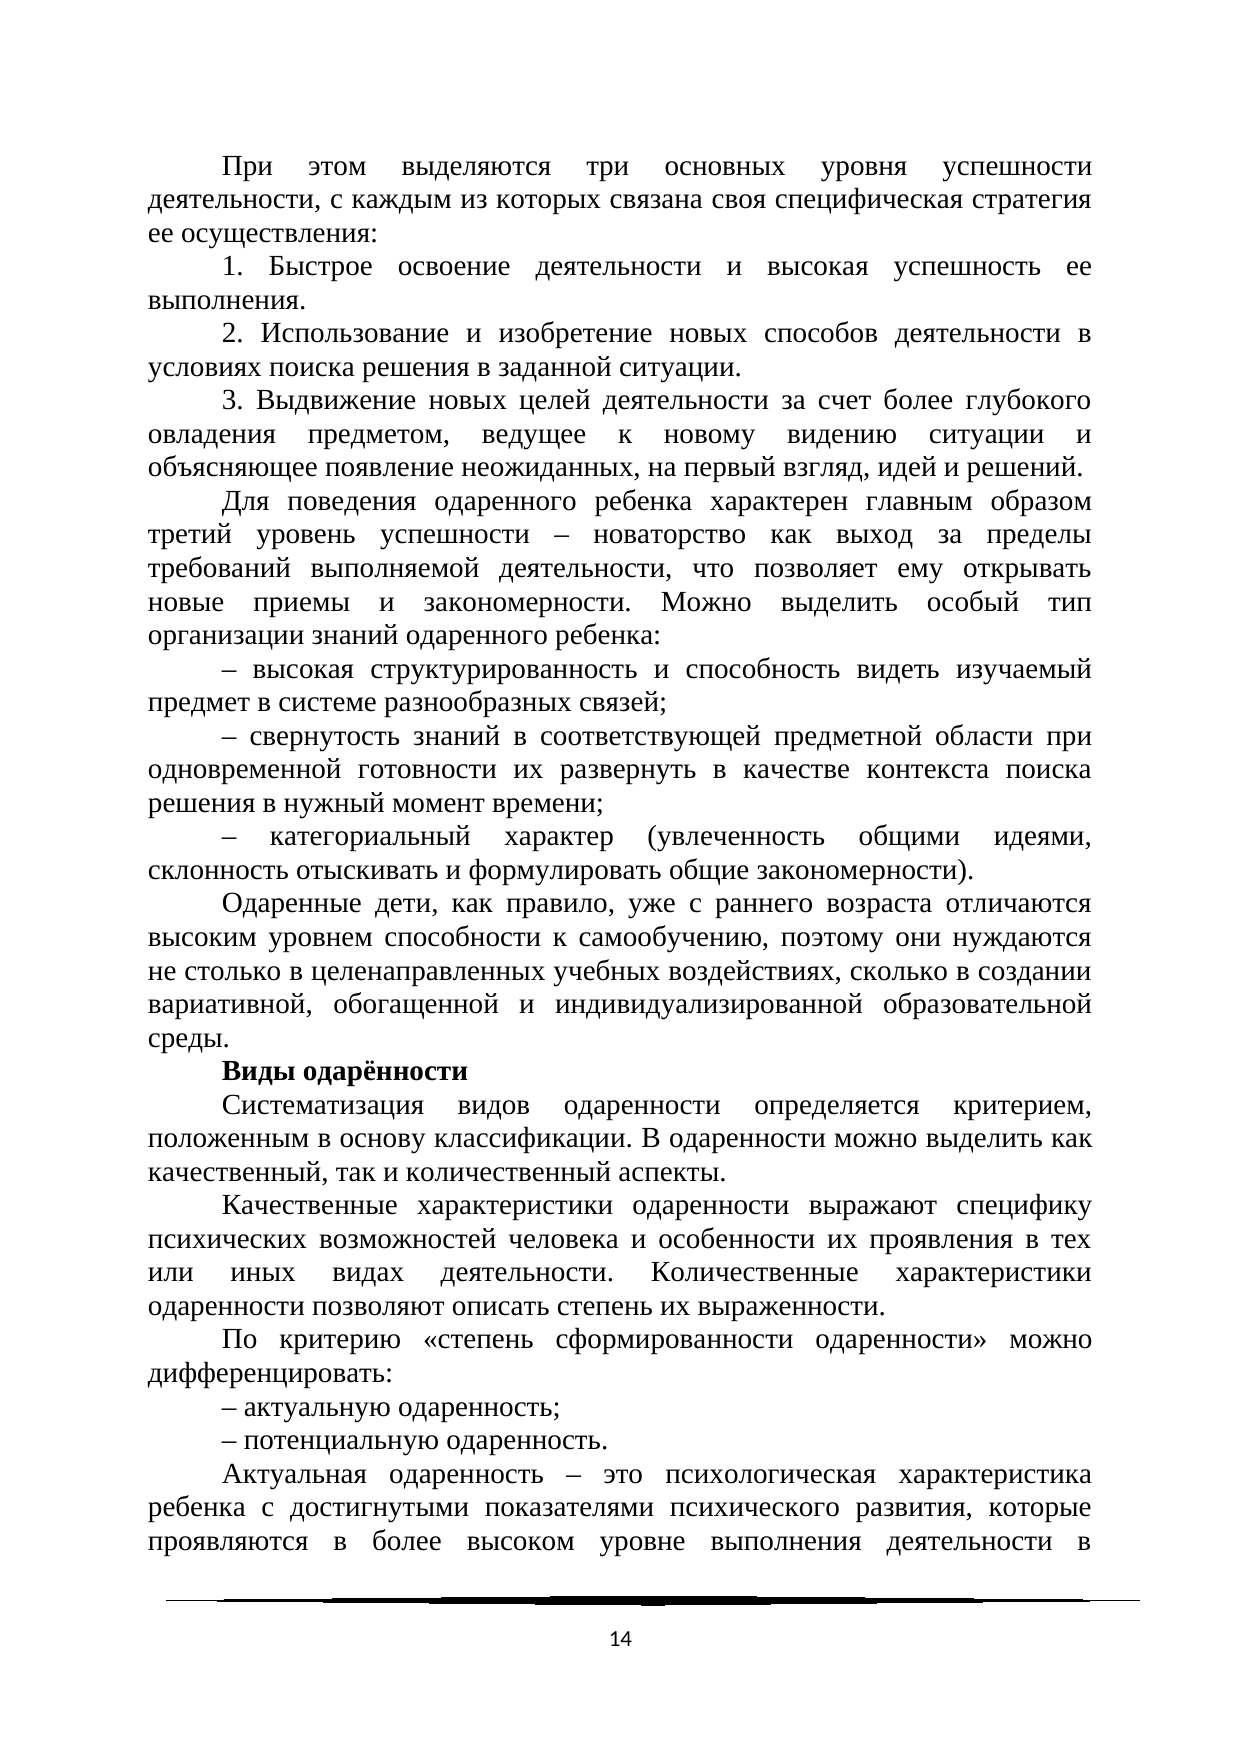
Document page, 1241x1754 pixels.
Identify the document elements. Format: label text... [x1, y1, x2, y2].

text 3. Выдвижение новых целей деятельности за счет более глубокого овладения предметом, ведущее к новому видению ситуации и объясняющее появление неожиданных, на первый взгляд, идей и решений. [148, 382, 1092, 483]
text 1. Быстрое освоение деятельности и высокая успешность ее выполнения. [148, 248, 1092, 315]
text – потенциальную одаренность. [148, 1422, 1092, 1456]
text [148, 1456, 1092, 1556]
text Систематизация видов одаренности определяется критерием, положенным в основу классификации. В одаренности можно выделить как качественный, так и количественный аспекты. [148, 1087, 1092, 1187]
text Одаренные дети, как правило, уже с раннего возраста отличаются высоким уровнем способности к самообучению, поэтому они нуждаются не столько в целенаправленных учебных воздействиях, сколько в создании вариативной, oбогащенной и индивидуализированной образовательной среды. [148, 886, 1092, 1053]
text По критерию «степень сформированности одаренности» можно дифференцировать: [148, 1322, 1092, 1389]
text – актуальную одаренность; [148, 1389, 1092, 1422]
text – высокая структурированность и способность видеть изучаемый предмет в системе разнообразных связей; [148, 651, 1092, 718]
text Виды одарённости [148, 1053, 1092, 1087]
text Качественные характеристики одаренности выражают специфику психических возможностей человека и особенности их проявления в тех или иных видах деятельности. Количественные характеристики одаренности позволяют описать степень их выраженности. [148, 1187, 1092, 1322]
text – свернутость знаний в соответствующей предметной области при одновременной готовности их развернуть в качестве контекста поиска решения в нужный момент времени; [148, 718, 1092, 818]
text Для поведения одаренного ребенка характерен главным образом третий уровень успешности – новаторство как выход за пределы требований выполняемой деятельности, что позволяет ему открывать новые приемы и закономерности. Можно выделить особый тип организации знаний одаренного ребенка: [148, 483, 1092, 651]
text 2. Использование и изобретение новых способов деятельности в условиях поиска решения в заданной ситуации. [148, 315, 1092, 382]
text – категориальный характер (увлеченность общими идеями, склонность отыскивать и формулировать общие закономерности). [148, 818, 1092, 886]
text При этом выделяются три основных уровня успешности деятельности, с каждым из которых связана своя специфическая стратегия ее осуществления: [148, 148, 1092, 248]
